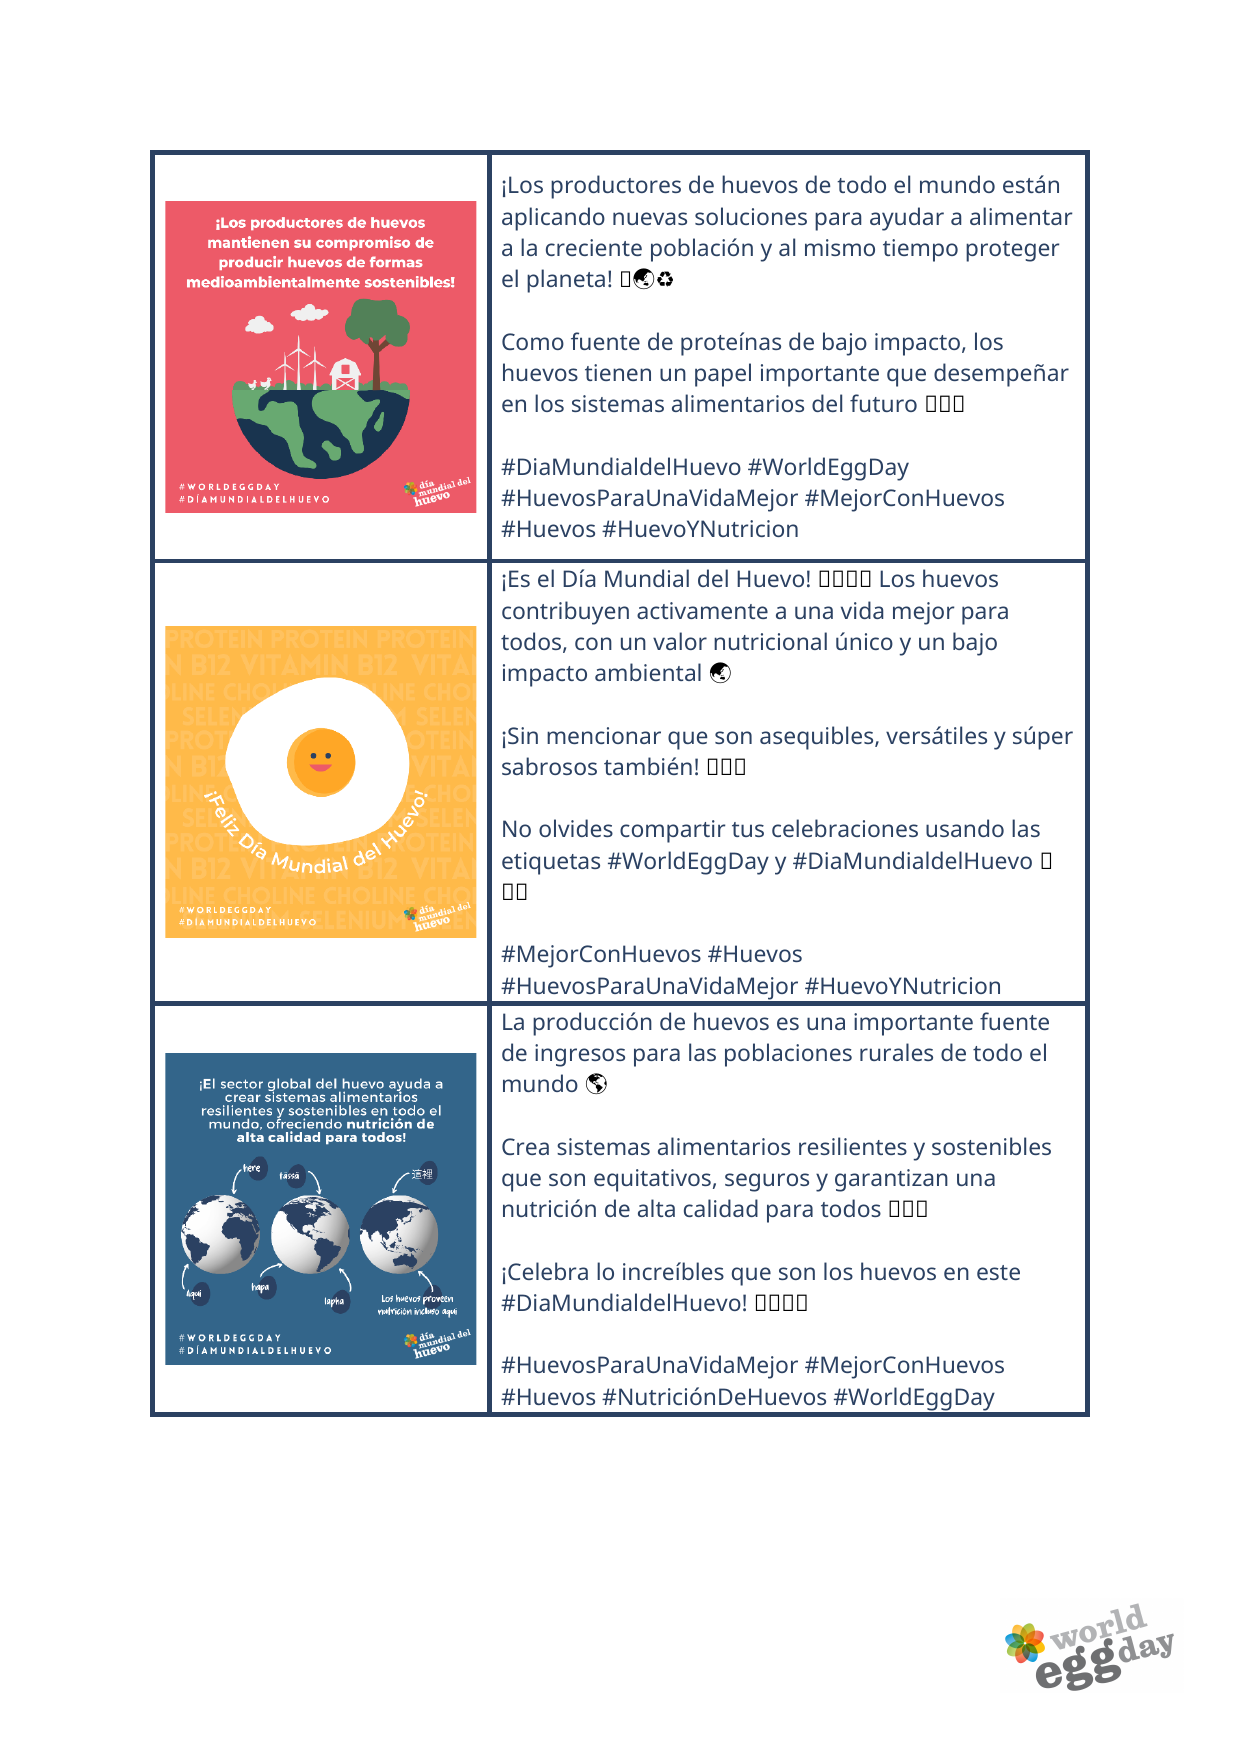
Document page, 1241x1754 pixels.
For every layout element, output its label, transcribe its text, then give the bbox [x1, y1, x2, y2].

picture [165, 1053, 477, 1365]
table_cell [155, 155, 487, 559]
table_cell La producción de huevos es una importante fuente de ingresos para las poblaciones rurales de todo el mundo 🥚🌎 Crea sistemas alimentarios resilientes y sostenibles que son equitativos, seguros y garantizan una nutrición de alta calidad para todos 🍳🐓🙌 ¡Celebra lo increíbles que son los huevos en este #DiaMundialdelHuevo! 🥚🍳🎉🥳 #HuevosParaUnaVidaMejor #MejorConHuevos #Huevos #NutriciónDeHuevos #WorldEggDay [492, 1006, 1085, 1412]
picture [1000, 1598, 1186, 1692]
table_cell [155, 1006, 487, 1412]
picture [165, 201, 477, 513]
table_cell ¡Es el Día Mundial del Huevo! 🥚🍳🎉🥳 Los huevos contribuyen activamente a una vida mejor para todos, con un valor nutricional único y un bajo impacto ambiental 📢🌏 ¡Sin mencionar que son asequibles, versátiles y súper sabrosos también! 🙌🍳🤯 No olvides compartir tus celebraciones usando las etiquetas #WorldEggDay y #DiaMundialdelHuevo 🥚🎉🥳 #MejorConHuevos #Huevos #HuevosParaUnaVidaMejor #HuevoYNutricion [492, 563, 1085, 1001]
table_cell [155, 563, 487, 1001]
picture [165, 626, 477, 938]
table_cell ¡Los productores de huevos de todo el mundo están aplicando nuevas soluciones para ayudar a alimentar a la creciente población y al mismo tiempo proteger el planeta! 🐔🥚🌏♻️ Como fuente de proteínas de bajo impacto, los huevos tienen un papel importante que desempeñar en los sistemas alimentarios del futuro 🙌🍳🤯 #DiaMundialdelHuevo #WorldEggDay #HuevosParaUnaVidaMejor #MejorConHuevos #Huevos #HuevoYNutricion [492, 155, 1085, 559]
